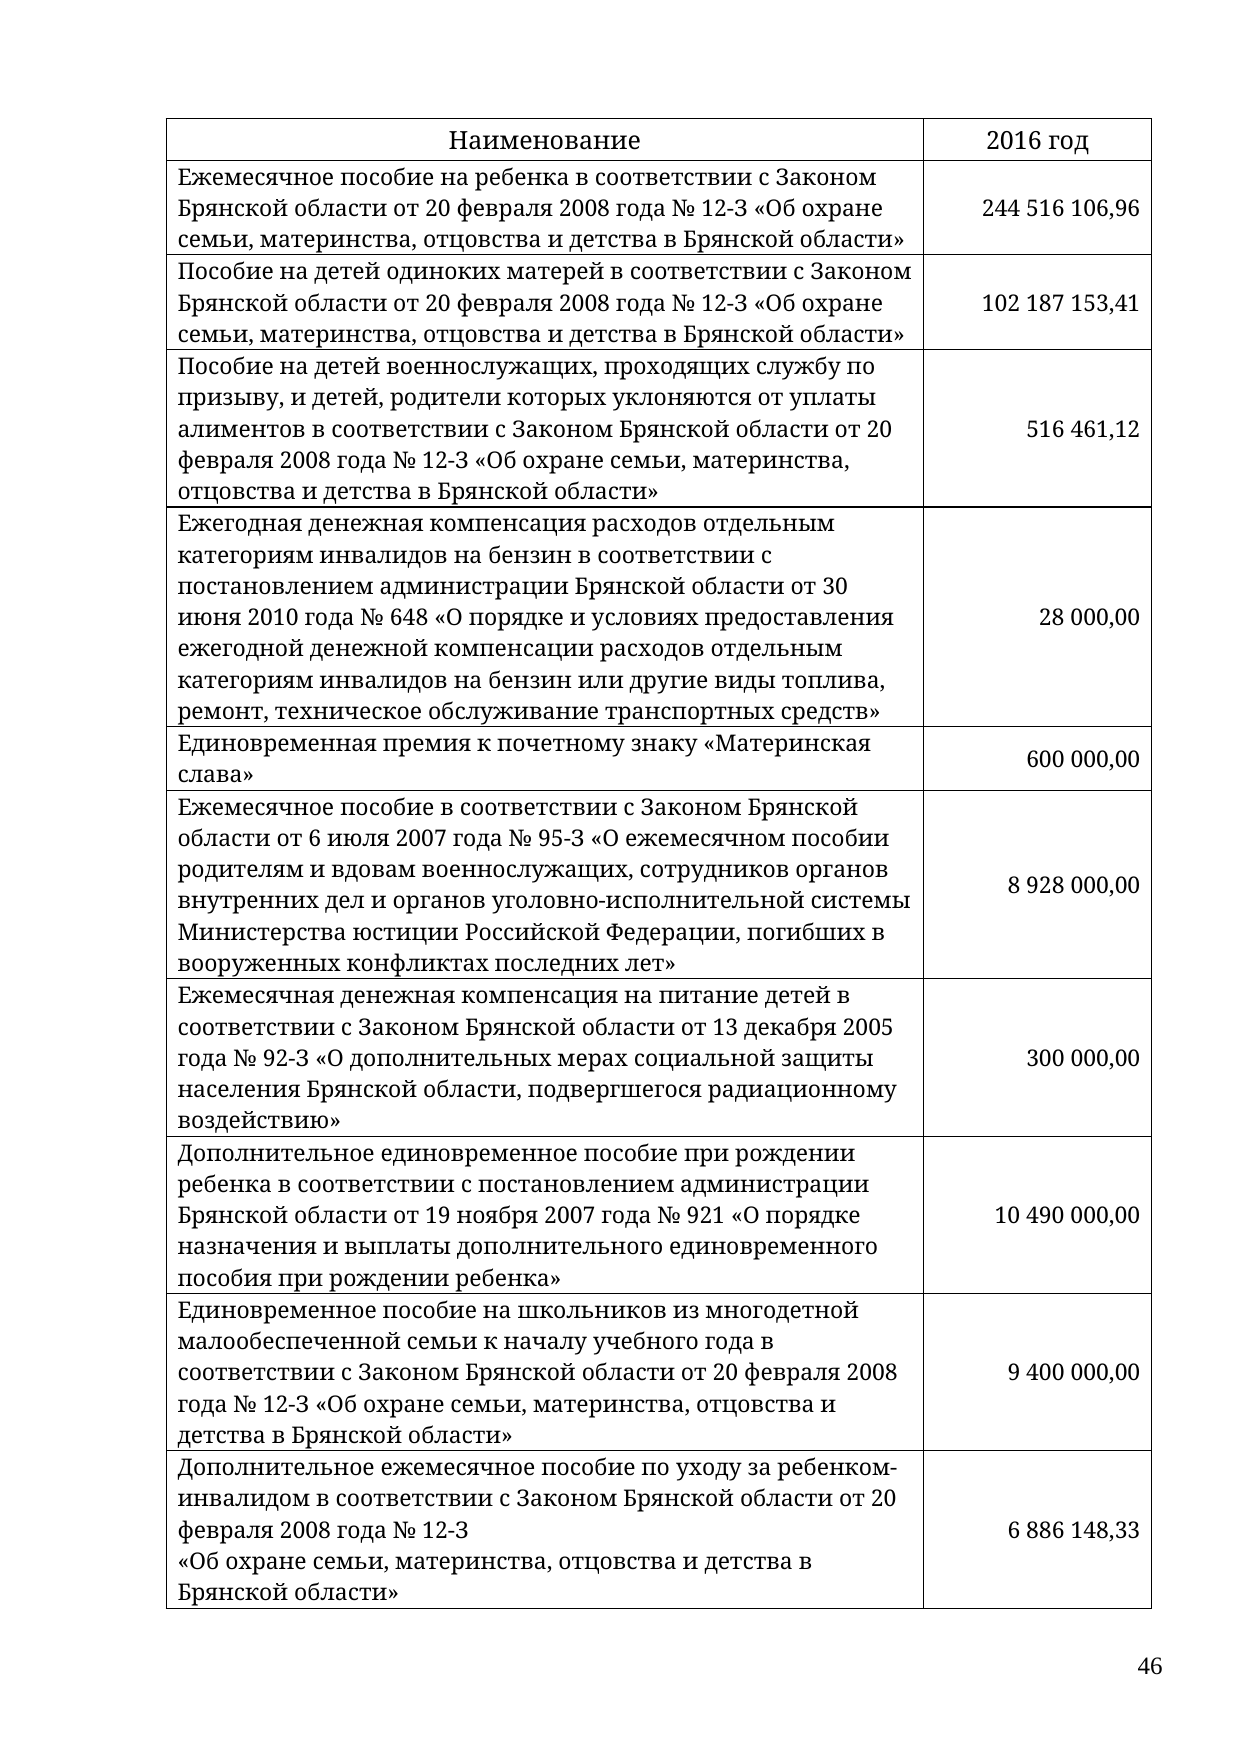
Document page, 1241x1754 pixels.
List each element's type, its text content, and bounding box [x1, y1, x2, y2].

table_cell Ежемесячное пособие в соответствии с Законом Брянской области от 6 июля 2007 года № 95-З «О ежемесячном пособии родителям и вдовам военнослужащих, сотрудников органов внутренних дел и органов уголовно-исполнительной системы Министерства юстиции Российской Федерации, погибших в вооруженных конфликтах последних лет» [167, 791, 923, 978]
table_cell 600 000,00 [924, 727, 1151, 790]
table_cell 300 000,00 [924, 979, 1151, 1136]
table_cell Пособие на детей военнослужащих, проходящих службу по призыву, и детей, родители которых уклоняются от уплаты алиментов в соответствии с Законом Брянской области от 20 февраля 2008 года № 12-З «Об охране семьи, материнства, отцовства и детства в Брянской области» [167, 350, 923, 506]
table_cell 102 187 153,41 [924, 255, 1151, 349]
table_header 2016 год [924, 119, 1151, 159]
table_cell 9 400 000,00 [924, 1294, 1151, 1450]
table_cell 516 461,12 [924, 350, 1151, 506]
table_cell Дополнительное единовременное пособие при рождении ребенка в соответствии с постановлением администрации Брянской области от 19 ноября 2007 года № 921 «О порядке назначения и выплаты дополнительного единовременного пособия при рождении ребенка» [167, 1137, 923, 1293]
table_cell 28 000,00 [924, 508, 1151, 726]
table_cell Пособие на детей одиноких матерей в соответствии с Законом Брянской области от 20 февраля 2008 года № 12-З «Об охране семьи, материнства, отцовства и детства в Брянской области» [167, 255, 923, 349]
table_cell 10 490 000,00 [924, 1137, 1151, 1293]
table_cell Единовременное пособие на школьников из многодетной малообеспеченной семьи к началу учебного года в соответствии с Законом Брянской области от 20 февраля 2008 года № 12-З «Об охране семьи, материнства, отцовства и детства в Брянской области» [167, 1294, 923, 1450]
table_cell 8 928 000,00 [924, 791, 1151, 978]
table_cell 6 886 148,33 [924, 1451, 1151, 1607]
table_cell Дополнительное ежемесячное пособие по уходу за ребенком-инвалидом в соответствии с Законом Брянской области от 20 февраля 2008 года № 12-З «Об охране семьи, материнства, отцовства и детства в Брянской области» [167, 1451, 923, 1607]
table_cell Ежемесячное пособие на ребенка в соответствии с Законом Брянской области от 20 февраля 2008 года № 12-З «Об охране семьи, материнства, отцовства и детства в Брянской области» [167, 161, 923, 254]
table_cell Единовременная премия к почетному знаку «Материнская слава» [167, 727, 923, 790]
table_cell Ежегодная денежная компенсация расходов отдельным категориям инвалидов на бензин в соответствии с постановлением администрации Брянской области от 30 июня 2010 года № 648 «О порядке и условиях предоставления ежегодной денежной компенсации расходов отдельным категориям инвалидов на бензин или другие виды топлива, ремонт, техническое обслуживание транспортных средств» [167, 508, 923, 726]
table_cell Ежемесячная денежная компенсация на питание детей в соответствии с Законом Брянской области от 13 декабря 2005 года № 92-З «О дополнительных мерах социальной защиты населения Брянской области, подвергшегося радиационному воздействию» [167, 979, 923, 1136]
table_cell 244 516 106,96 [924, 161, 1151, 254]
table_header Наименование [167, 119, 923, 159]
